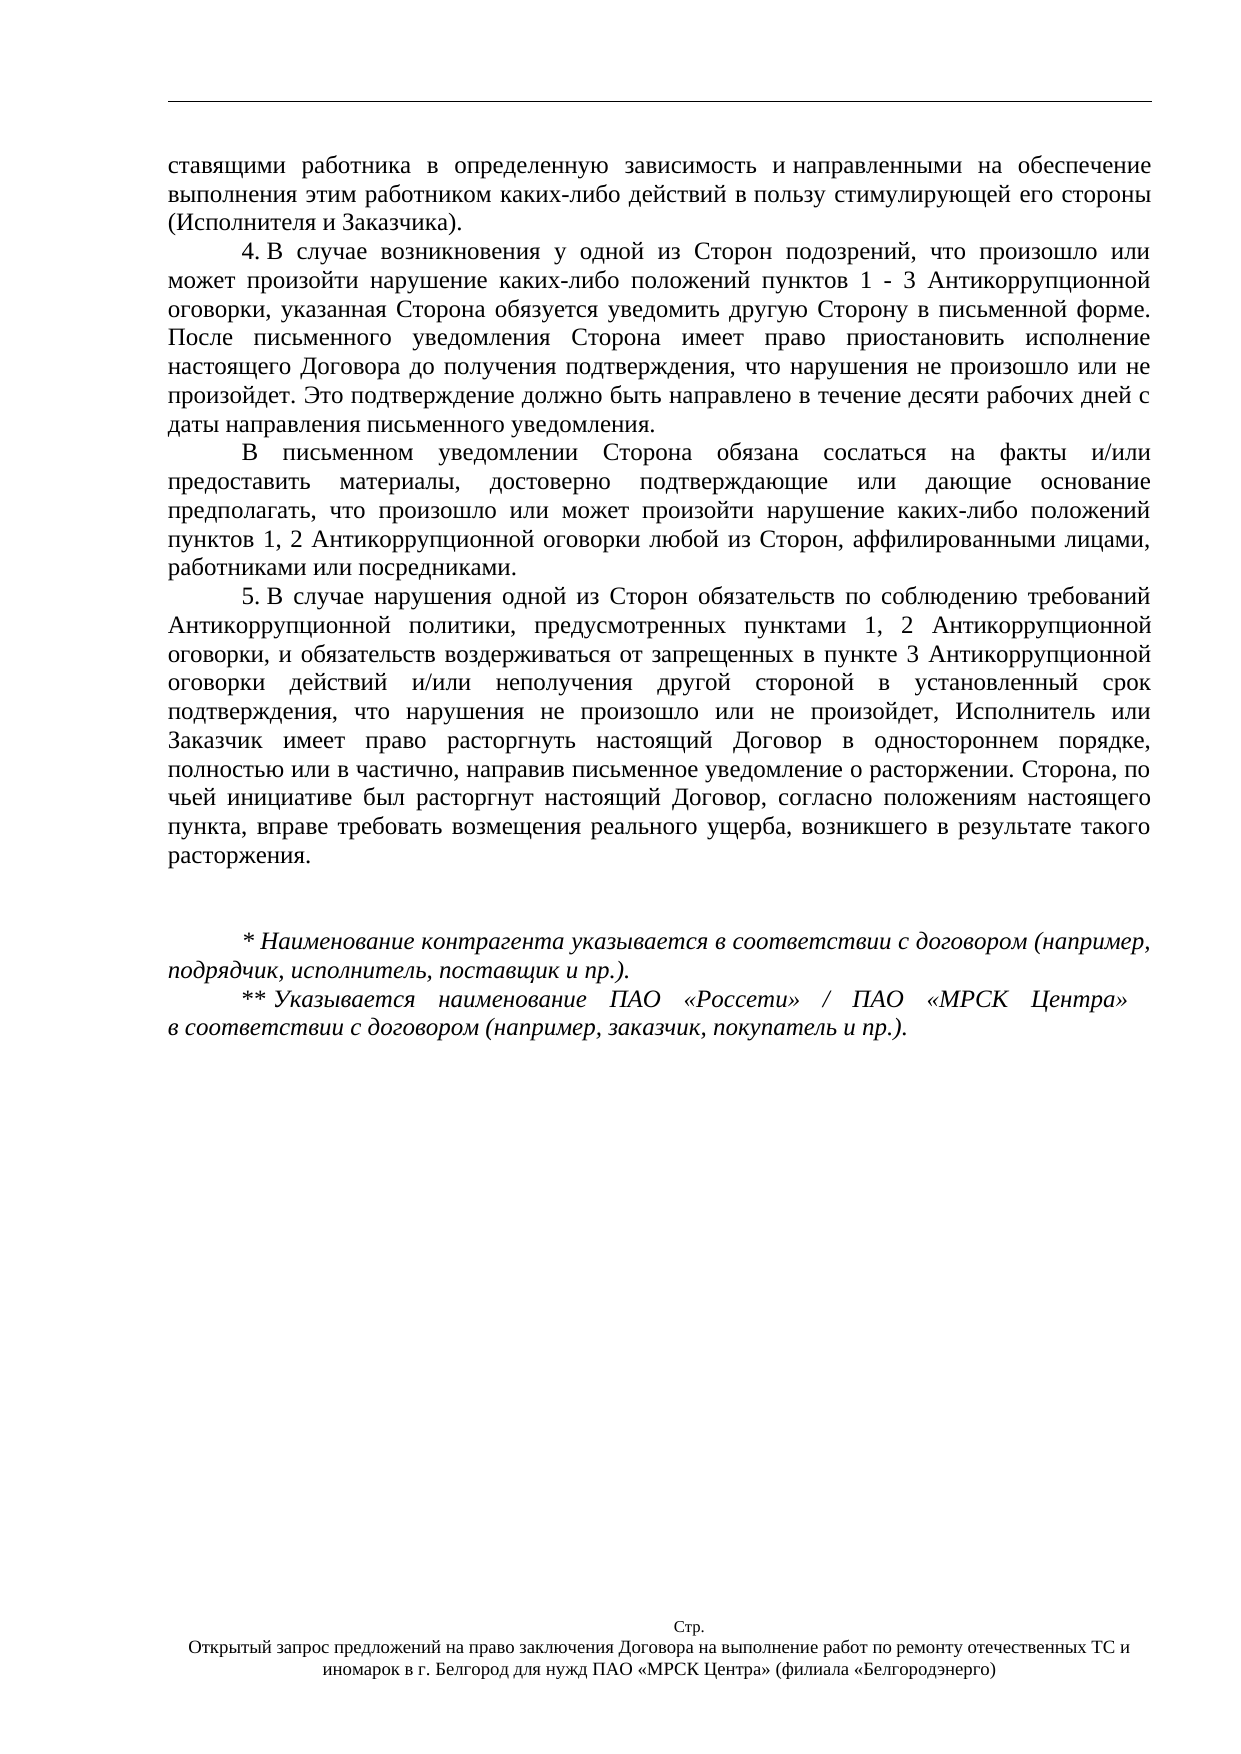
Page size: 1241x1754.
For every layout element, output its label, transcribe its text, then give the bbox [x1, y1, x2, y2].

text 4. В случае возникновения у одной из Сторон подозрений, что произошло или может произойти нарушение каких-либо положений пунктов 1 - 3 Антикоррупционной оговорки, указанная Сторона обязуется уведомить другую Сторону в письменной форме. После письменного уведомления Сторона имеет право приостановить исполнение настоящего Договора до получения подтверждения, что нарушения не произошло или не произойдет. Это подтверждение должно быть направлено в течение десяти рабочих дней с даты направления письменного уведомления. [168, 236, 1152, 437]
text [168, 150, 1152, 236]
text 5. В случае нарушения одной из Сторон обязательств по соблюдению требований Антикоррупционной политики, предусмотренных пунктами 1, 2 Антикоррупционной оговорки, и обязательств воздерживаться от запрещенных в пункте 3 Антикоррупционной оговорки действий и/или неполучения другой стороной в установленный срок подтверждения, что нарушения не произошло или не произойдет, Исполнитель или Заказчик имеет право расторгнуть настоящий Договор в одностороннем порядке, полностью или в частично, направив письменное уведомление о расторжении. Сторона, по чьей инициативе был расторгнут настоящий Договор, согласно положениям настоящего пункта, вправе требовать возмещения реального ущерба, возникшего в результате такого расторжения. [168, 581, 1152, 869]
text ** Указывается наименование ПАО «Россети» / ПАО «МРСК Центра» в соответствии с договором (например, заказчик, покупатель и пр.). [168, 984, 1152, 1041]
text В письменном уведомлении Сторона обязана сослаться на факты и/или предоставить материалы, достоверно подтверждающие или дающие основание предполагать, что произошло или может произойти нарушение каких-либо положений пунктов 1, 2 Антикоррупционной оговорки любой из Сторон, аффилированными лицами, работниками или посредниками. [168, 437, 1152, 581]
text * Наименование контрагента указывается в соответствии с договором (например, подрядчик, исполнитель, поставщик и пр.). [168, 926, 1152, 984]
